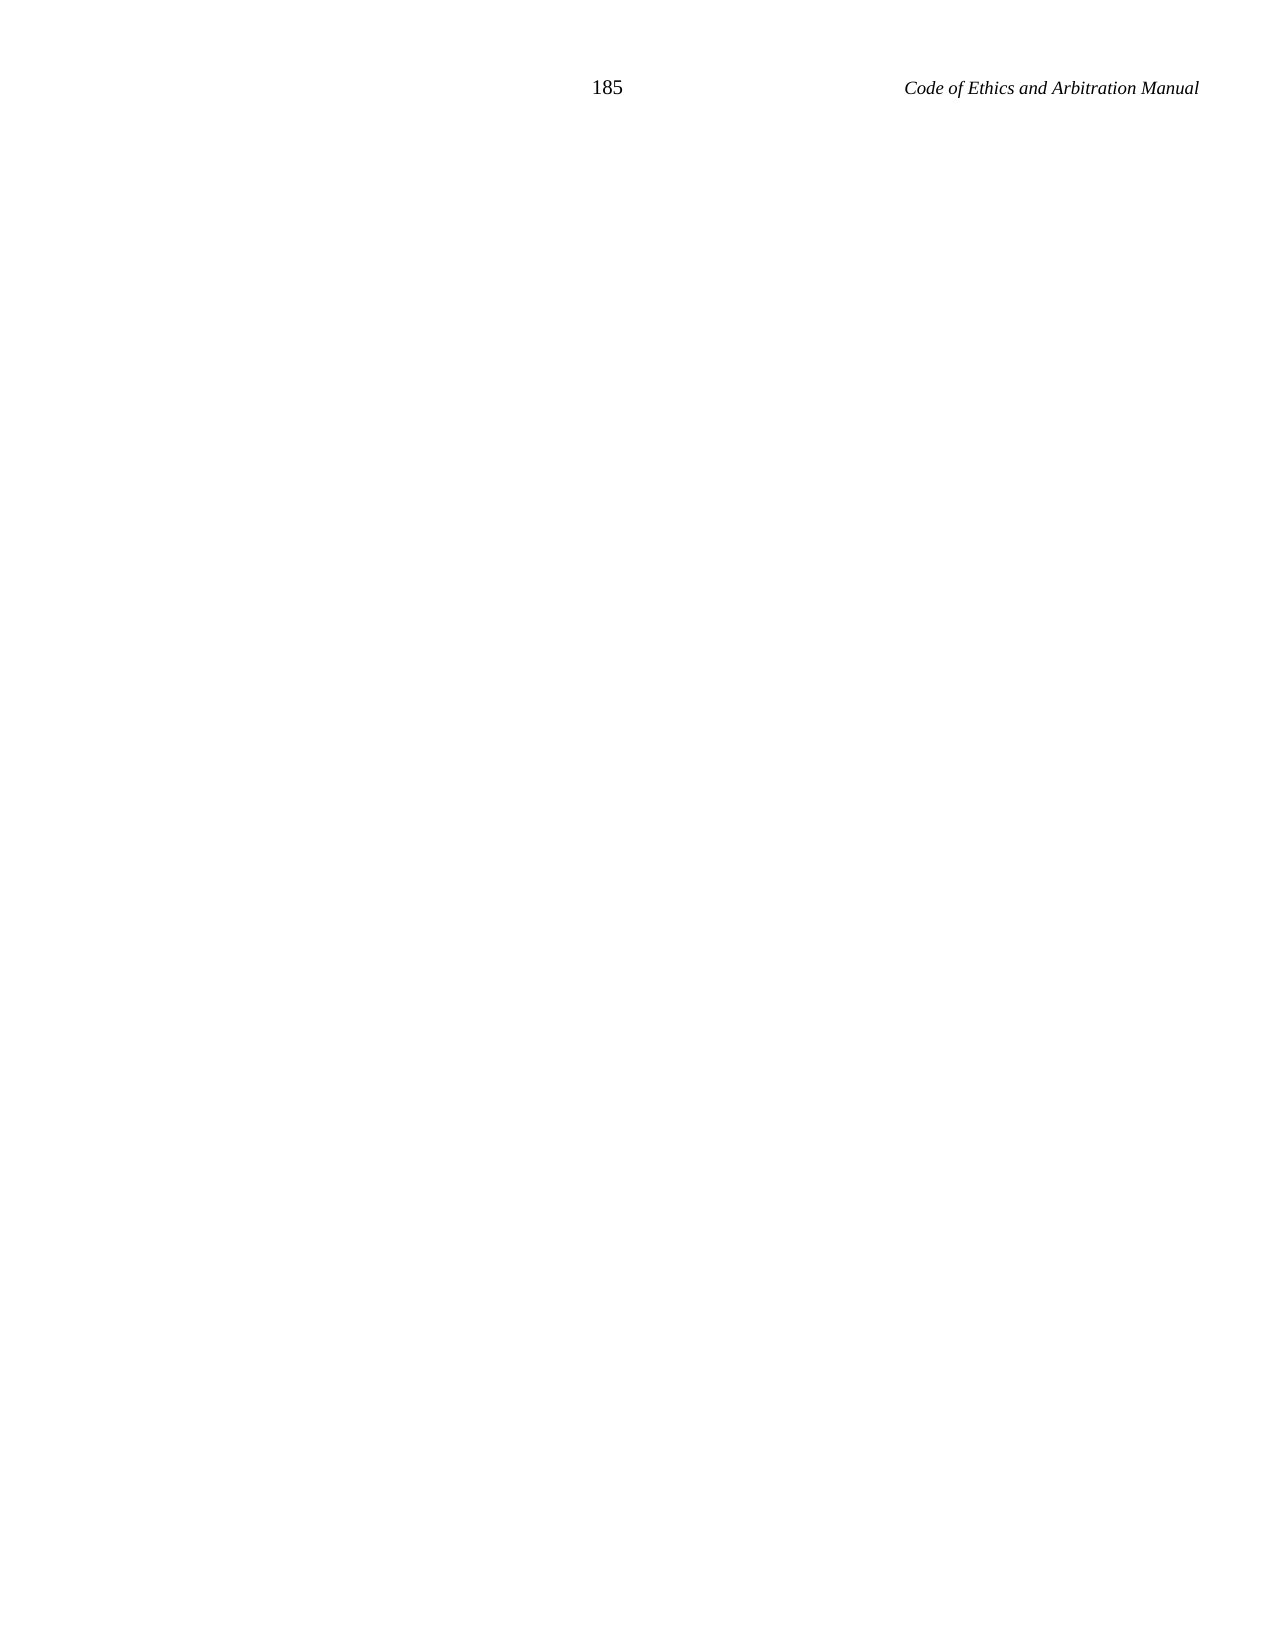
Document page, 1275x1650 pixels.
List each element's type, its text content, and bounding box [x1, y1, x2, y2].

text 185 Code of Ethics and Arbitration Manual [75, 75, 1200, 99]
